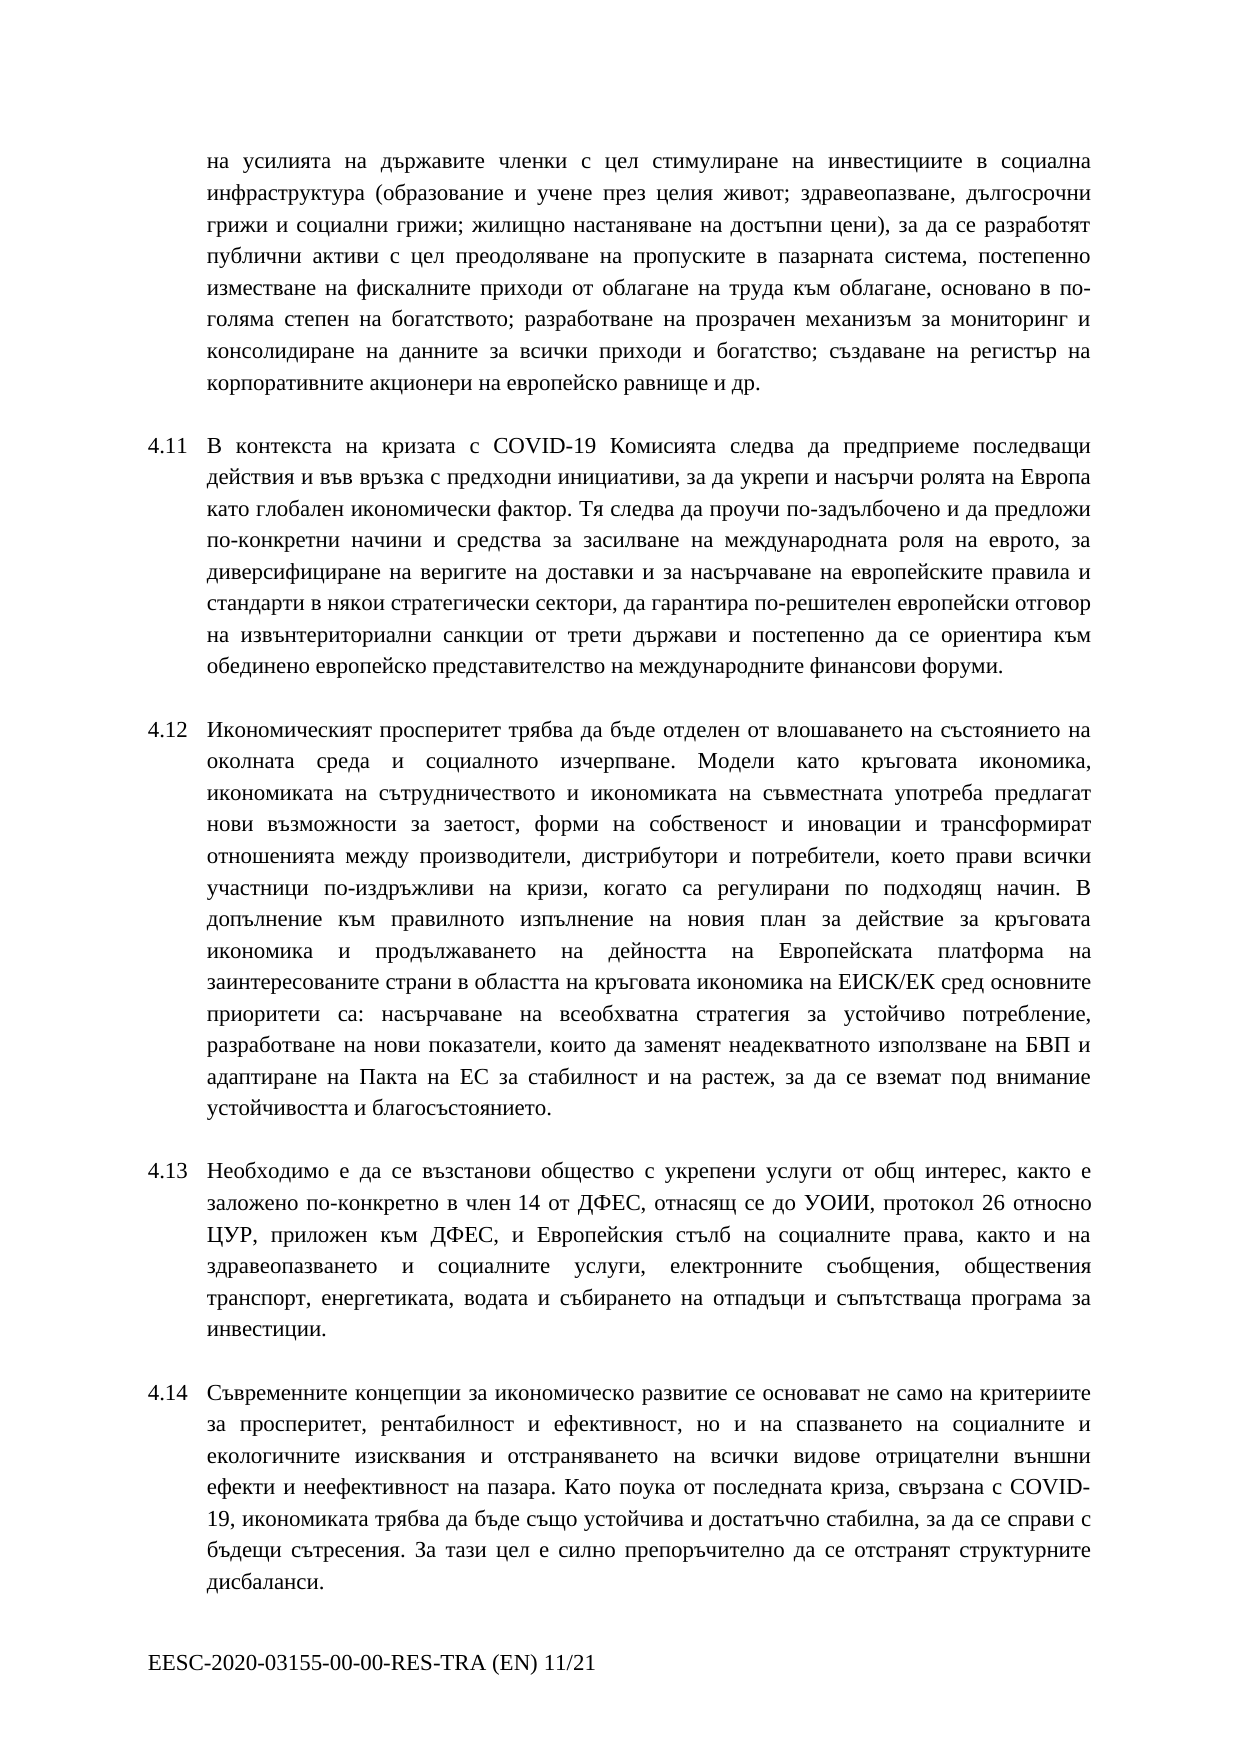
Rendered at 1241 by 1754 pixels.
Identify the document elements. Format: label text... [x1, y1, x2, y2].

subtitle Необходимо е да се възстанови общество с укрепени услуги от общ интерес, както е заложено по-конкретно в член 14 от ДФЕС, отнасящ се до УОИИ, протокол 26 относно ЦУР, приложен към ДФЕС, и Европейския стълб на социалните права, както и на здравеопазването и социалните услуги, електронните съобщения, обществения транспорт, енергетиката, водата и събирането на отпадъци и съпътстваща програма за инвестиции. [148, 1158, 1093, 1342]
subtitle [148, 148, 1093, 395]
subtitle В контекста на кризата с COVID-19 Комисията следва да предприеме последващи действия и във връзка с предходни инициативи, за да укрепи и насърчи ролята на Европа като глобален икономически фактор. Тя следва да проучи по-задълбочено и да предложи по-конкретни начини и средства за засилване на международната роля на еврото, за диверсифициране на веригите на доставки и за насърчаване на европейските правила и стандарти в някои стратегически сектори, да гарантира по-решителен европейски отговор на извънтериториални санкции от трети държави и постепенно да се ориентира към обединено европейско представителство на международните финансови форуми. [148, 432, 1093, 679]
subtitle Икономическият просперитет трябва да бъде отделен от влошаването на състоянието на околната среда и социалното изчерпване. Модели като кръговата икономика, икономиката на сътрудничеството и икономиката на съвместната употреба предлагат нови възможности за заетост, форми на собственост и иновации и трансформират отношенията между производители, дистрибутори и потребители, което прави всички участници по-издръжливи на кризи, когато са регулирани по подходящ начин. В допълнение към правилното изпълнение на новия план за действие за кръговата икономика и продължаването на дейността на Европейската платформа на заинтересованите страни в областта на кръговата икономика на ЕИСК/ЕК сред основните приоритети са: насърчаване на всеобхватна стратегия за устойчиво потребление, разработване на нови показатели, които да заменят неадекватното използване на БВП и адаптиране на Пакта на ЕС за стабилност и на растеж, за да се вземат под внимание устойчивостта и благосъстоянието. [148, 716, 1093, 1121]
subtitle Съвременните концепции за икономическо развитие се основават не само на критериите за просперитет, рентабилност и ефективност, но и на спазването на социалните и екологичните изисквания и отстраняването на всички видове отрицателни външни ефекти и неефективност на пазара. Като поука от последната криза, свързана с COVID-19, икономиката трябва да бъде също устойчива и достатъчно стабилна, за да се справи с бъдещи сътресения. За тази цел е силно препоръчително да се отстранят структурните дисбаланси. [148, 1378, 1093, 1594]
